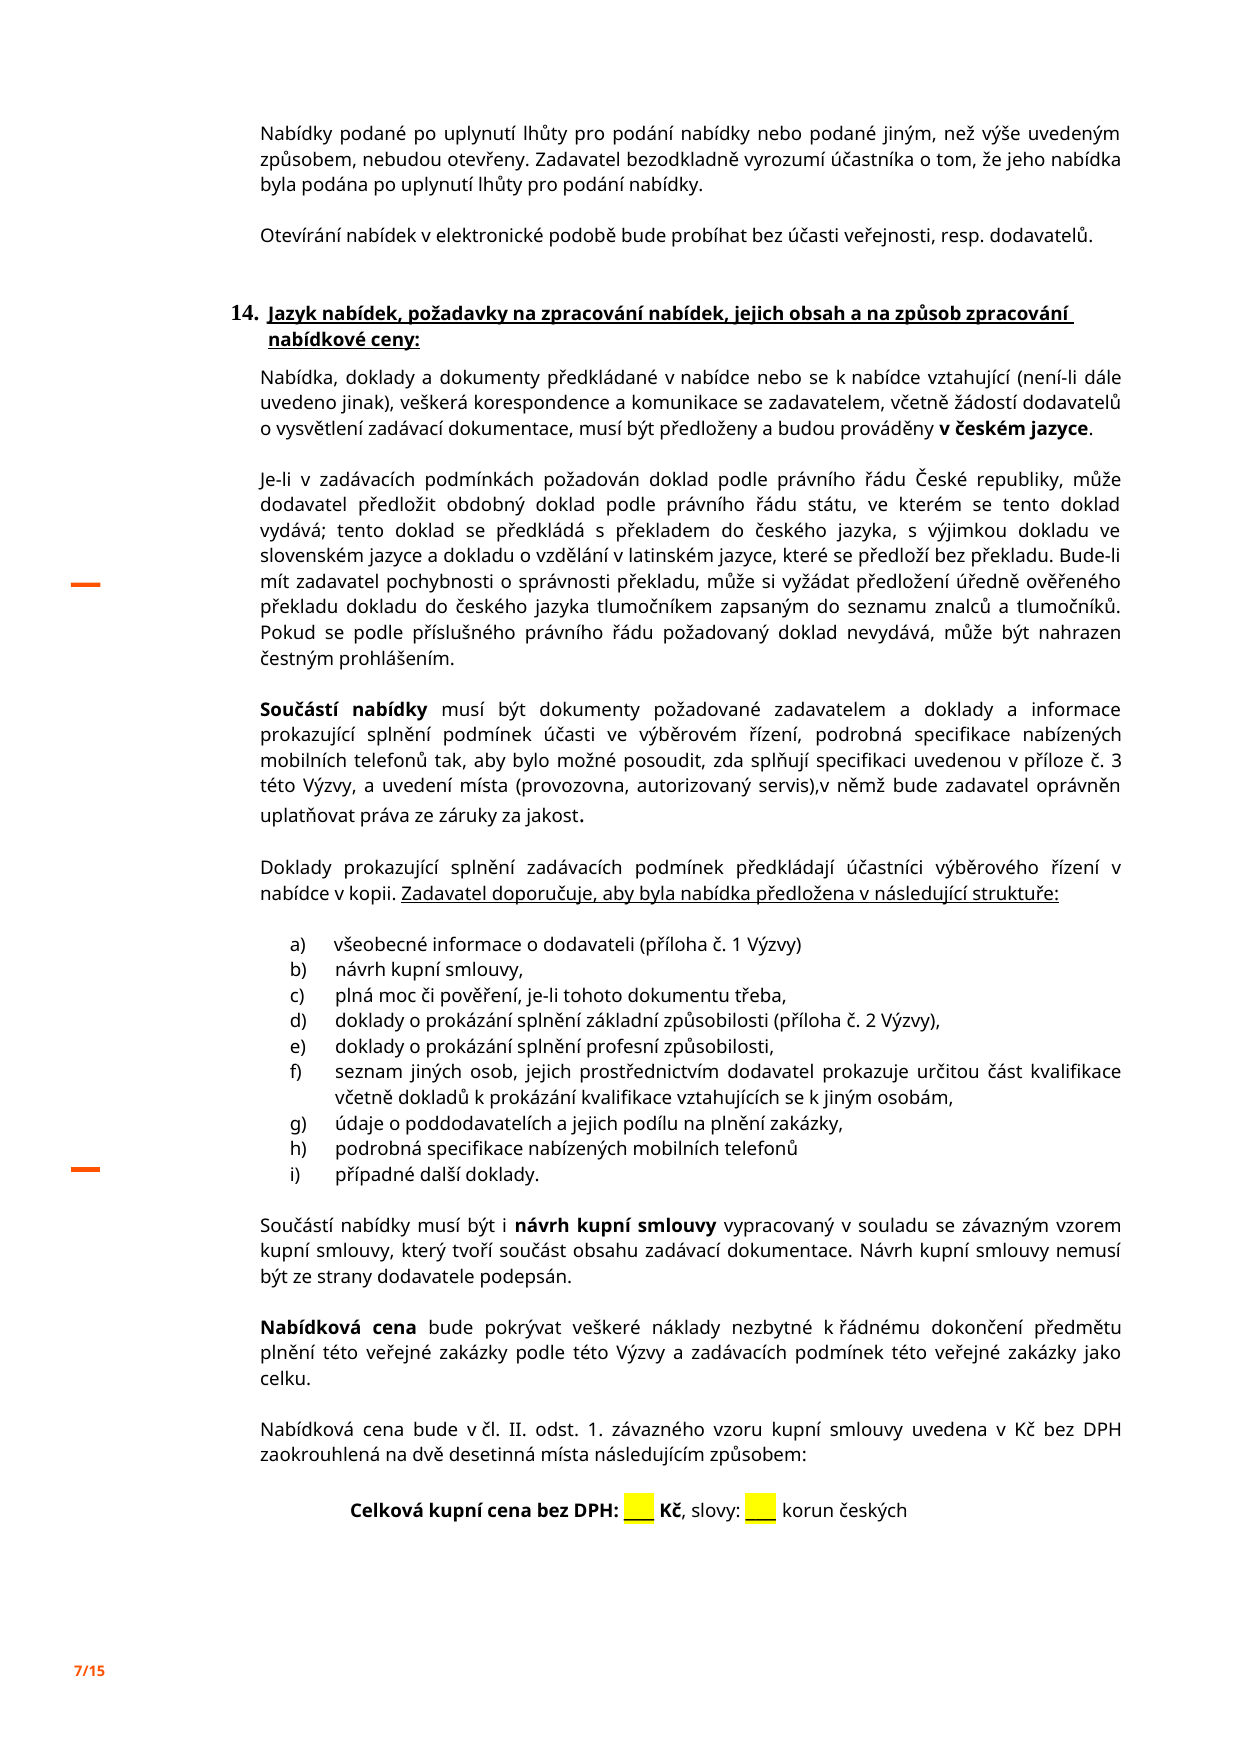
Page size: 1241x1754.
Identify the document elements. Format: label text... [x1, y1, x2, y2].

list doklady o prokázání splnění profesní způsobilosti, [289, 1033, 1122, 1059]
list návrh kupní smlouvy, [289, 957, 1122, 982]
text Otevírání nabídek v elektronické podobě bude probíhat bez účasti veřejnosti, resp. dodavatelů. [260, 223, 1122, 248]
list všeobecné informace o dodavateli (příloha č. 1 Výzvy) [289, 931, 1122, 957]
list plná moc či pověření, je-li tohoto dokumentu třeba, [289, 982, 1122, 1008]
text Celková kupní cena bez DPH: ___ Kč, slovy: ___ korun českých [350, 1493, 624, 1524]
text Doklady prokazující splnění zadávacích podmínek předkládají účastníci výběrového řízení v nabídce v kopii. Zadavatel doporučuje, aby byla nabídka předložena v následující struktuře: [260, 855, 1122, 906]
list Jazyk nabídek, požadavky na zpracování nabídek, jejich obsah a na způsob zpracování nabídkové ceny: [230, 299, 1122, 352]
list podrobná specifikace nabízených mobilních telefonů [289, 1135, 1122, 1161]
list údaje o poddodavatelích a jejich podílu na plnění zakázky, [289, 1110, 1122, 1135]
list doklady o prokázání splnění základní způsobilosti (příloha č. 2 Výzvy), [289, 1008, 1122, 1033]
text Součástí nabídky musí být dokumenty požadované zadavatelem a doklady a informace prokazující splnění podmínek účasti ve výběrovém řízení, podrobná specifikace nabízených mobilních telefonů tak, aby bylo možné posoudit, zda splňují specifikaci uvedenou v příloze č. 3 této Výzvy, a uvedení místa (provozovna, autorizovaný servis),v němž bude zadavatel oprávněn uplatňovat práva ze záruky za jakost. [260, 696, 1122, 829]
list seznam jiných osob, jejich prostřednictvím dodavatel prokazuje určitou část kvalifikace včetně dokladů k prokázání kvalifikace vztahujících se k jiným osobám, [289, 1059, 1122, 1110]
text Nabídková cena bude pokrývat veškeré náklady nezbytné k řádnému dokončení předmětu plnění této veřejné zakázky podle této Výzvy a zadávacích podmínek této veřejné zakázky jako celku. [260, 1314, 1122, 1391]
text Nabídka, doklady a dokumenty předkládané v nabídce nebo se k nabídce vztahující (není-li dále uvedeno jinak), veškerá korespondence a komunikace se zadavatelem, včetně žádostí dodavatelů o vysvětlení zadávací dokumentace, musí být předloženy a budou prováděny v českém jazyce. [260, 364, 1122, 441]
list případné další doklady. [289, 1161, 1122, 1186]
text Nabídky podané po uplynutí lhůty pro podání nabídky nebo podané jiným, než výše uvedeným způsobem, nebudou otevřeny. Zadavatel bezodkladně vyrozumí účastníka o tom, že jeho nabídka byla podána po uplynutí lhůty pro podání nabídky. [260, 121, 1122, 197]
text Je-li v zadávacích podmínkách požadován doklad podle právního řádu České republiky, může dodavatel předložit obdobný doklad podle právního řádu státu, ve kterém se tento doklad vydává; tento doklad se předkládá s překladem do českého jazyka, s výjimkou dokladu ve slovenském jazyce a dokladu o vzdělání v latinském jazyce, které se předloží bez překladu. Bude-li mít zadavatel pochybnosti o správnosti překladu, může si vyžádat předložení úředně ověřeného překladu dokladu do českého jazyka tlumočníkem zapsaným do seznamu znalců a tlumočníků. Pokud se podle příslušného právního řádu požadovaný doklad nevydává, může být nahrazen čestným prohlášením. [260, 466, 1122, 670]
text Součástí nabídky musí být i návrh kupní smlouvy vypracovaný v souladu se závazným vzorem kupní smlouvy, který tvoří součást obsahu zadávací dokumentace. Návrh kupní smlouvy nemusí být ze strany dodavatele podepsán. [260, 1212, 1122, 1288]
text Celková kupní cena bez DPH: ___ Kč, slovy: ___ korun českých [776, 1493, 1122, 1524]
text Nabídková cena bude v čl. II. odst. 1. závazného vzoru kupní smlouvy uvedena v Kč bez DPH zaokrouhlená na dvě desetinná místa následujícím způsobem: [216, 1416, 1122, 1467]
